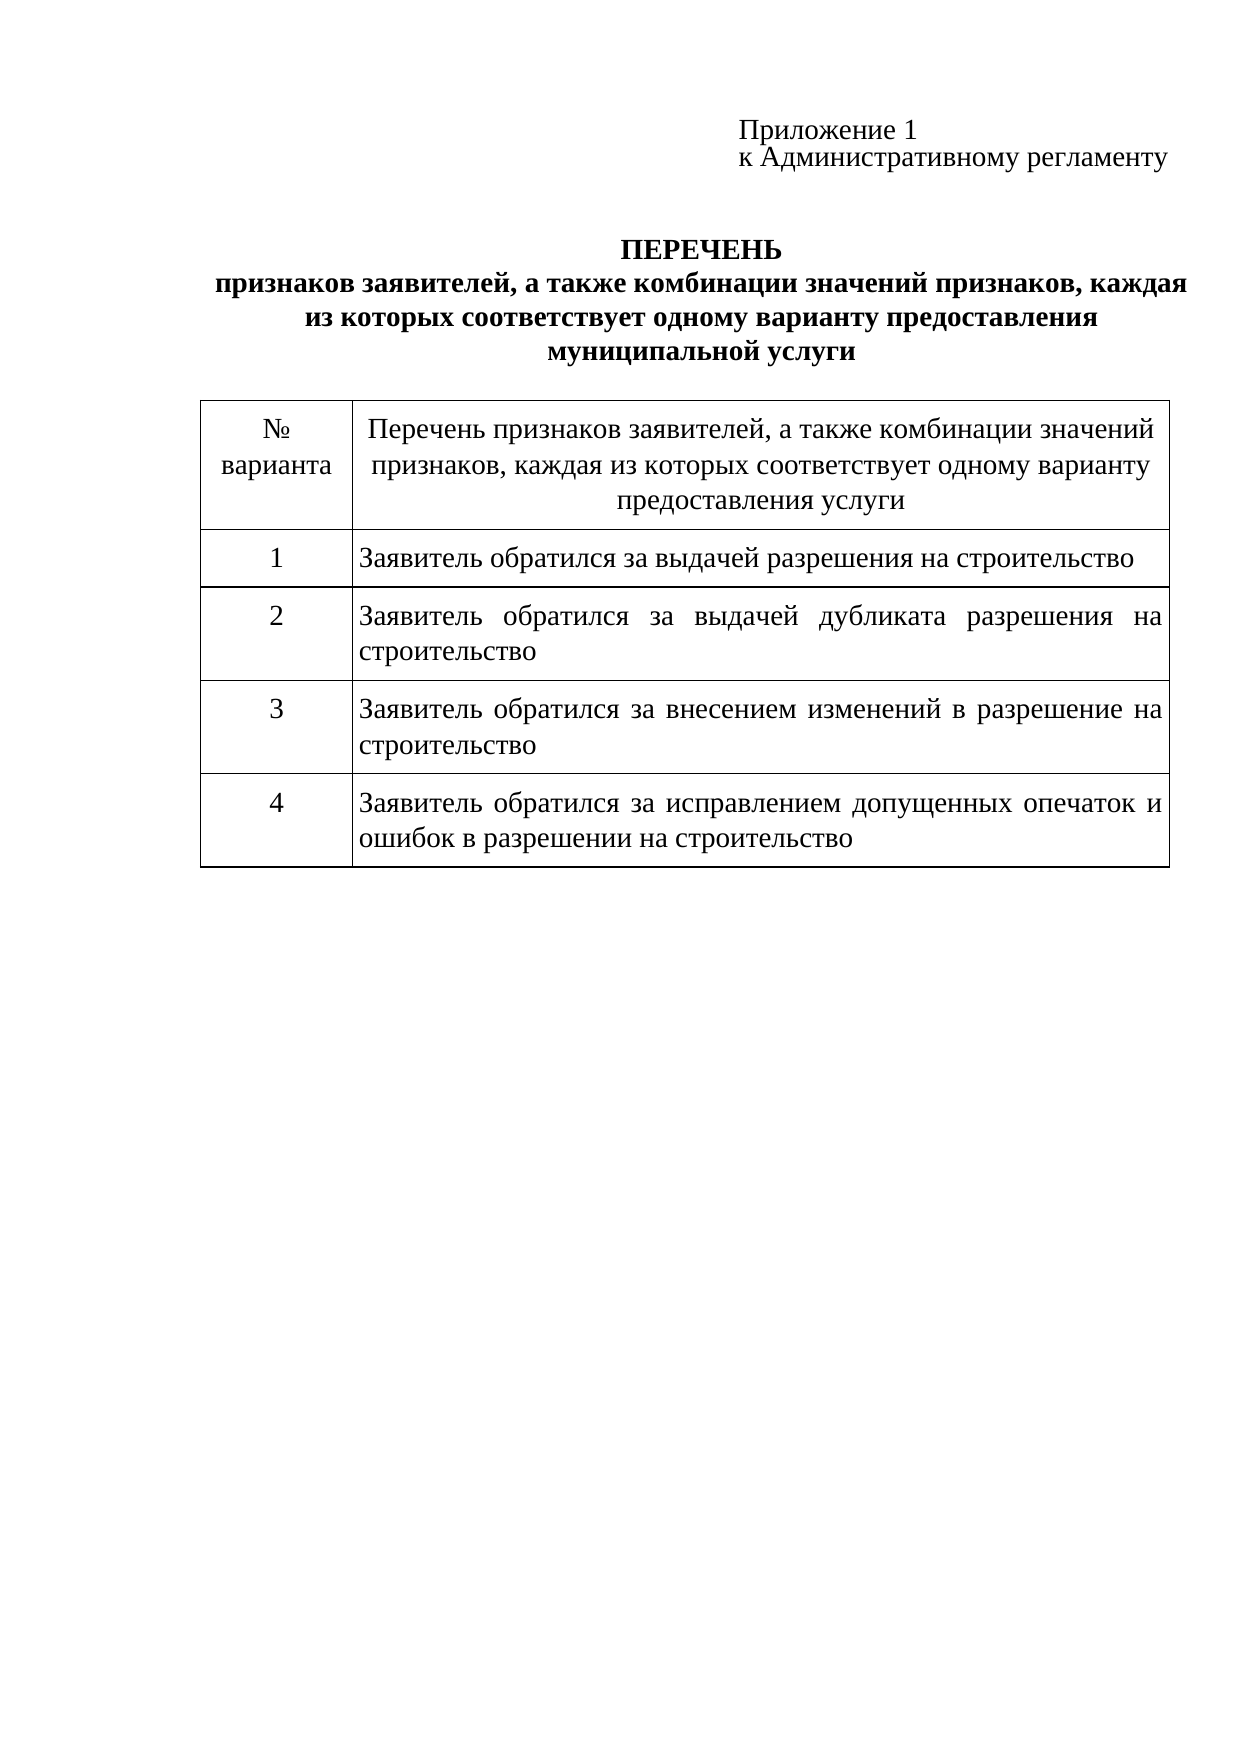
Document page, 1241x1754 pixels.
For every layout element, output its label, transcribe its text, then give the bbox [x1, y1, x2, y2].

table_header Перечень признаков заявителей, а также комбинации значений признаков, каждая из которых соответствует одному варианту предоставления услуги [353, 401, 1169, 528]
table_cell 1 [201, 530, 352, 586]
table_cell Заявитель обратился за выдачей разрешения на строительство [353, 530, 1169, 586]
text к Административному регламенту [738, 145, 1196, 172]
text Приложение 1 [738, 118, 1196, 145]
text признаков заявителей, а также комбинации значений признаков, каждая из которых соответствует одному варианту предоставления муниципальной услуги [207, 266, 1196, 366]
table_cell Заявитель обратился за исправлением допущенных опечаток и ошибок в разрешении на строительство [353, 774, 1169, 866]
table_header № варианта [201, 401, 352, 528]
table_cell 2 [201, 588, 352, 680]
table_cell 3 [201, 681, 352, 773]
table_cell Заявитель обратился за выдачей дубликата разрешения на строительство [353, 588, 1169, 680]
table_cell Заявитель обратился за внесением изменений в разрешение на строительство [353, 681, 1169, 773]
text ПЕРЕЧЕНЬ [207, 232, 1196, 266]
table_cell 4 [201, 774, 352, 866]
